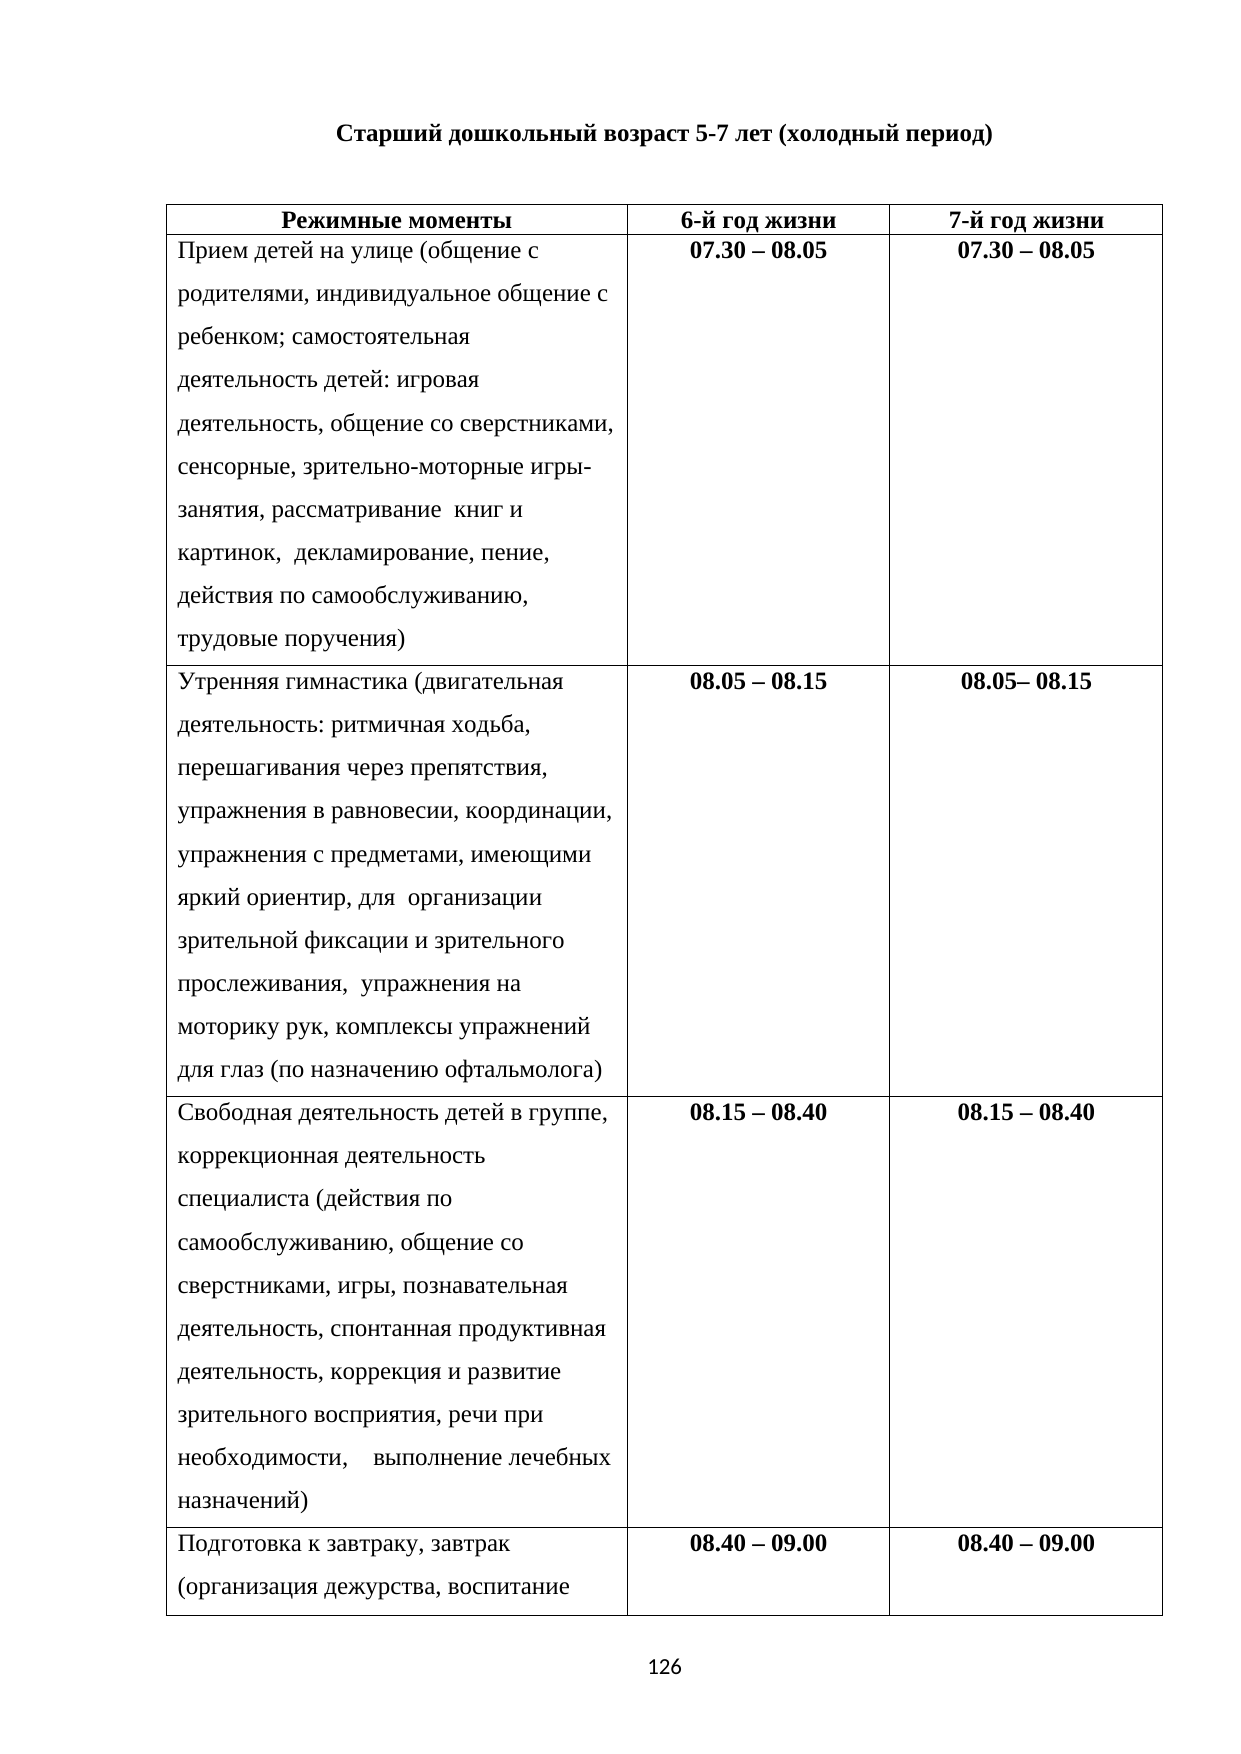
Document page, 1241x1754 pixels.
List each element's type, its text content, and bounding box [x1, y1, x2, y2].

table_cell Прием детей на улице (общение с родителями, индивидуальное общение с ребенком; самостоятельная деятельность детей: игровая деятельность, общение со сверстниками, сенсорные, зрительно-моторные игры-занятия, рассматривание книг и картинок, декламирование, пение, действия по самообслуживанию, трудовые поручения) [167, 235, 627, 665]
table_cell 07.30 – 08.05 [890, 235, 1162, 665]
table_header 6-й год жизни [628, 205, 889, 234]
table_cell Утренняя гимнастика (двигательная деятельность: ритмичная ходьба, перешагивания через препятствия, упражнения в равновесии, координации, упражнения с предметами, имеющими яркий ориентир, для организации зрительной фиксации и зрительного прослеживания, упражнения на моторику рук, комплексы упражнений для глаз (по назначению офтальмолога) [167, 666, 627, 1096]
table_cell 08.05– 08.15 [890, 666, 1162, 1096]
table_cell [167, 1528, 627, 1614]
text Старший дошкольный возраст 5-7 лет (холодный период) [177, 118, 1152, 147]
table_header Режимные моменты [167, 205, 627, 234]
table_cell 08.40 – 09.00 [628, 1528, 889, 1614]
table_cell 08.15 – 08.40 [890, 1097, 1162, 1527]
table_cell Свободная деятельность детей в группе, коррекционная деятельность специалиста (действия по самообслуживанию, общение со сверстниками, игры, познавательная деятельность, спонтанная продуктивная деятельность, коррекция и развитие зрительного восприятия, речи при необходимости, выполнение лечебных назначений) [167, 1097, 627, 1527]
table_cell 08.05 – 08.15 [628, 666, 889, 1096]
table_header 7-й год жизни [890, 205, 1162, 234]
table_cell 08.40 – 09.00 [890, 1528, 1162, 1614]
table_cell 08.15 – 08.40 [628, 1097, 889, 1527]
table_cell 07.30 – 08.05 [628, 235, 889, 665]
